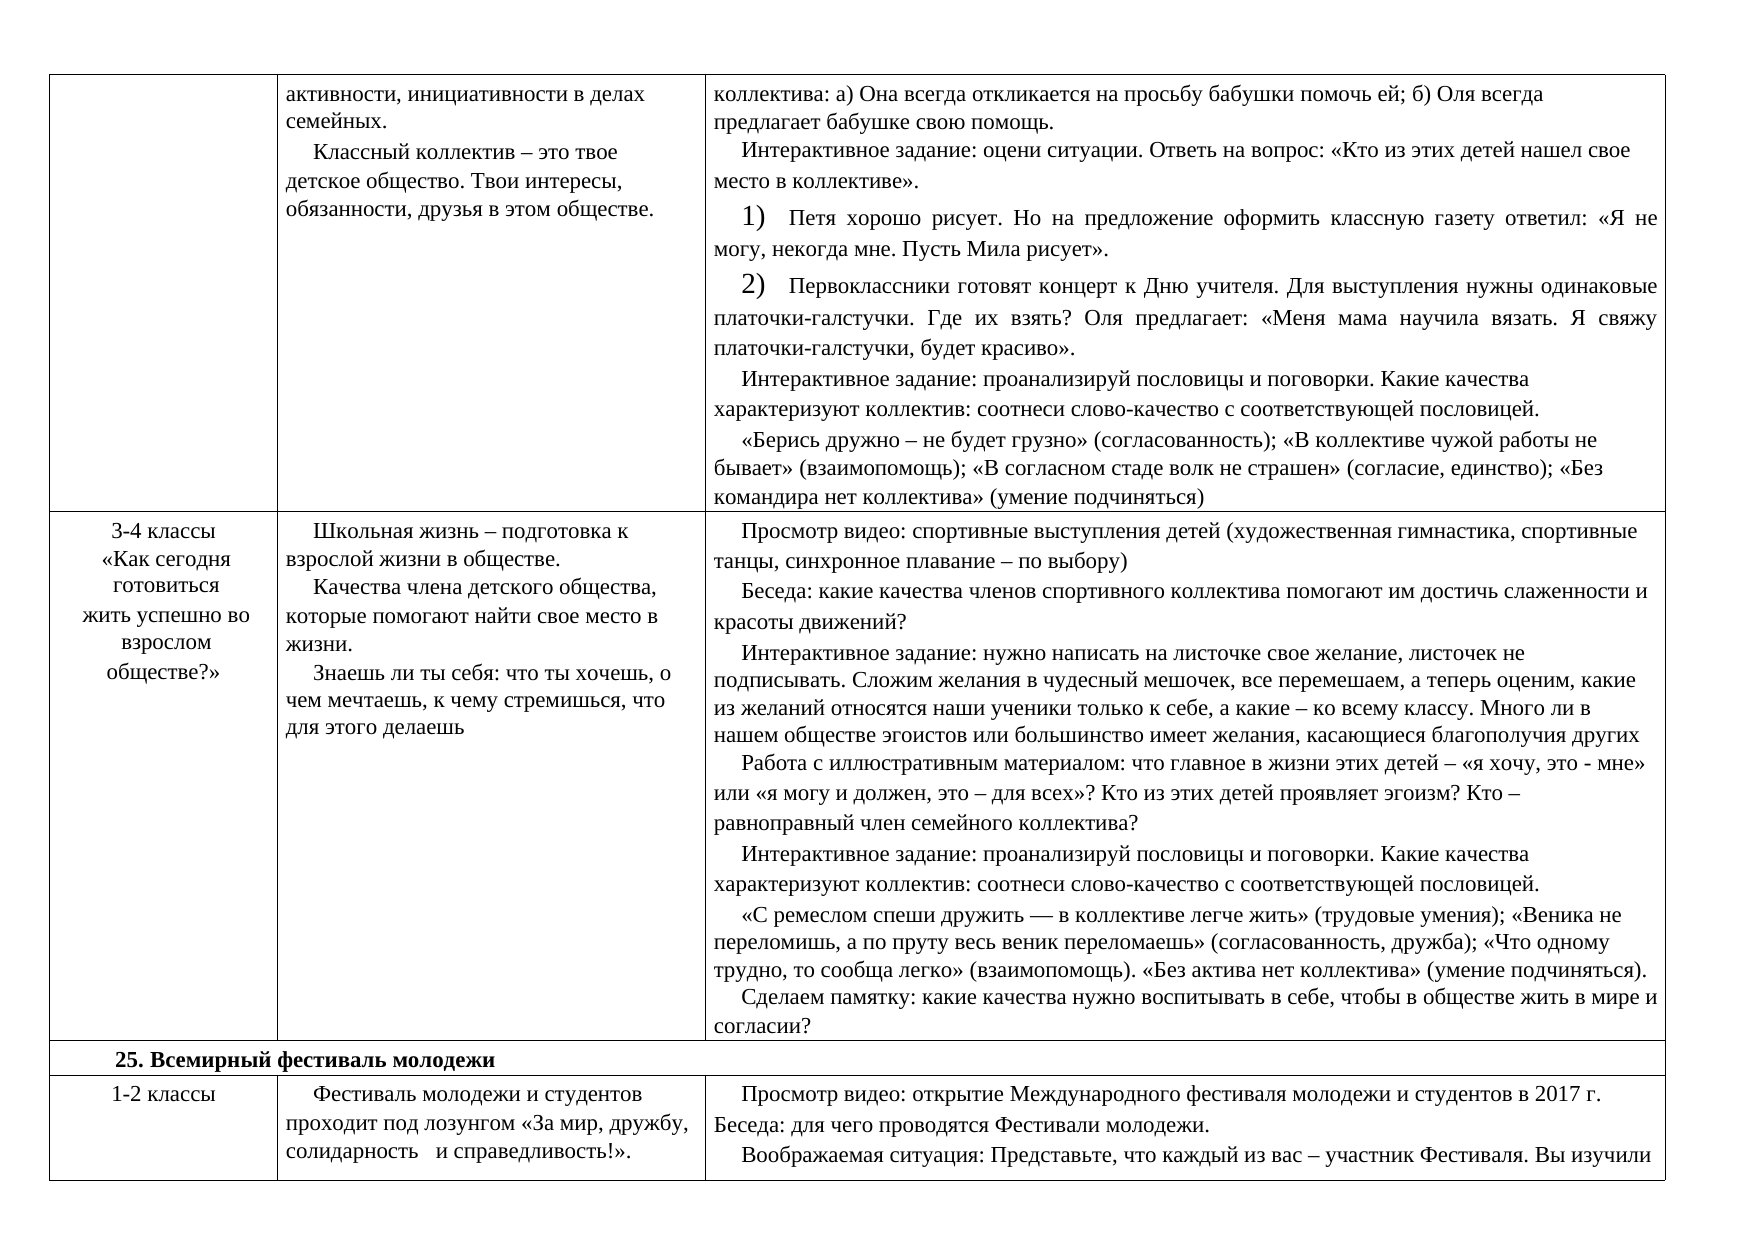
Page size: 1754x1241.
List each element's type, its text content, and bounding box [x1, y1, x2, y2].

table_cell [278, 1076, 705, 1180]
table_cell 25. Всемирный фестиваль молодежи [50, 1041, 1665, 1074]
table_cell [706, 1076, 1665, 1180]
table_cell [50, 75, 277, 511]
table_cell Школьная жизнь – подготовка к взрослой жизни в обществе. Качества члена детского общества, которые помогают найти свое место в жизни. Знаешь ли ты себя: что ты хочешь, о чем мечтаешь, к чему стремишься, что для этого делаешь [278, 512, 705, 1040]
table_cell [706, 75, 1665, 511]
table_cell 1-2 классы [50, 1076, 277, 1180]
table_cell 3-4 классы «Как сегодня готовиться жить успешно во взрослом обществе?» [50, 512, 277, 1040]
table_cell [278, 75, 705, 511]
table_cell Просмотр видео: спортивные выступления детей (художественная гимнастика, спортивные танцы, синхронное плавание – по выбору) Беседа: какие качества членов спортивного коллектива помогают им достичь слаженности и красоты движений? Интерактивное задание: нужно написать на листочке свое желание, листочек не подписывать. Сложим желания в чудесный мешочек, все перемешаем, а теперь оценим, какие из желаний относятся наши ученики только к себе, а какие – ко всему классу. Много ли в нашем обществе эгоистов или большинство имеет желания, касающиеся благополучия других Работа с иллюстративным материалом: что главное в жизни этих детей – «я хочу, это - мне» или «я могу и должен, это – для всех»? Кто из этих детей проявляет эгоизм? Кто – равноправный член семейного коллектива? Интерактивное задание: проанализируй пословицы и поговорки. Какие качества характеризуют коллектив: соотнеси слово-качество с соответствующей пословицей. «С ремеслом спеши дружить — в коллективе легче жить» (трудовые умения); «Веника не переломишь, а по пруту весь веник переломаешь» (согласованность, дружба); «Что одному трудно, то сообща легко» (взаимопомощь). «Без актива нет коллектива» (умение подчиняться). Сделаем памятку: какие качества нужно воспитывать в себе, чтобы в обществе жить в мире и согласии? [706, 512, 1665, 1040]
